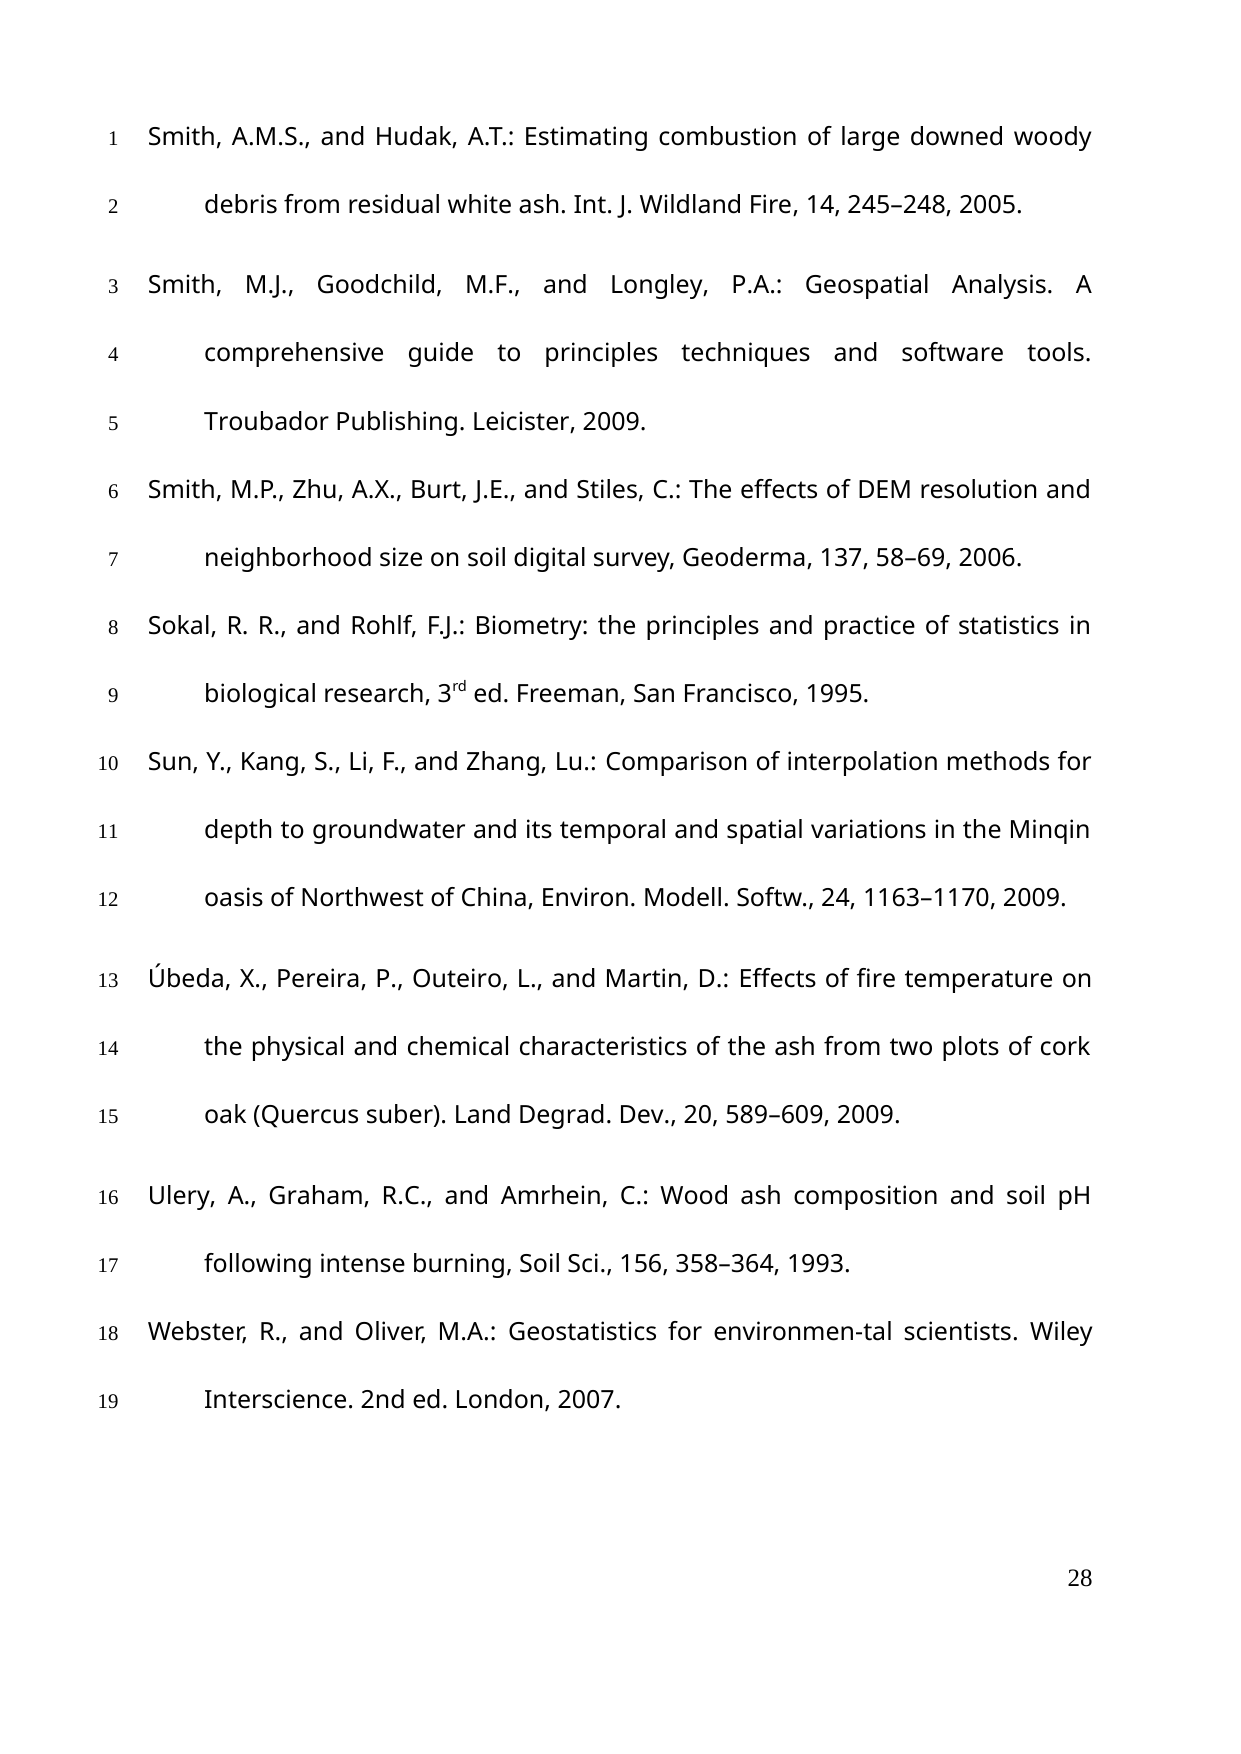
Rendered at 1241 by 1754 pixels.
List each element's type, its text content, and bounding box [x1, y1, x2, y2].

text Smith, M.P., Zhu, A.X., Burt, J.E., and Stiles, C.: The effects of DEM resolution and neighborhood size on soil digital survey, Geoderma, 137, 58–69, 2006. [148, 471, 1092, 573]
text Úbeda, X., Pereira, P., Outeiro, L., and Martin, D.: Effects of fire temperature on the physical and chemical characteristics of the ash from two plots of cork oak (Quercus suber). Land Degrad. Dev., 20, 589–609, 2009. [148, 961, 1092, 1131]
text Sun, Y., Kang, S., Li, F., and Zhang, Lu.: Comparison of interpolation methods for depth to groundwater and its temporal and spatial variations in the Minqin oasis of Northwest of China, Environ. Modell. Softw., 24, 1163–1170, 2009. [148, 744, 1092, 914]
text Smith, A.M.S., and Hudak, A.T.: Estimating combustion of large downed woody debris from residual white ash. Int. J. Wildland Fire, 14, 245–248, 2005. [148, 118, 1092, 220]
text Sokal, R. R., and Rohlf, F.J.: Biometry: the principles and practice of statistics in biological research, 3rd ed. Freeman, San Francisco, 1995. [148, 607, 1092, 710]
text Webster, R., and Oliver, M.A.: Geostatistics for environmen-tal scientists. Wiley Interscience. 2nd ed. London, 2007. [148, 1314, 1092, 1416]
text Ulery, A., Graham, R.C., and Amrhein, C.: Wood ash composition and soil pH following intense burning, Soil Sci., 156, 358–364, 1993. [148, 1177, 1092, 1280]
text Smith, M.J., Goodchild, M.F., and Longley, P.A.: Geospatial Analysis. A comprehensive guide to principles techniques and software tools. Troubador Publishing. Leicister, 2009. [148, 267, 1092, 437]
